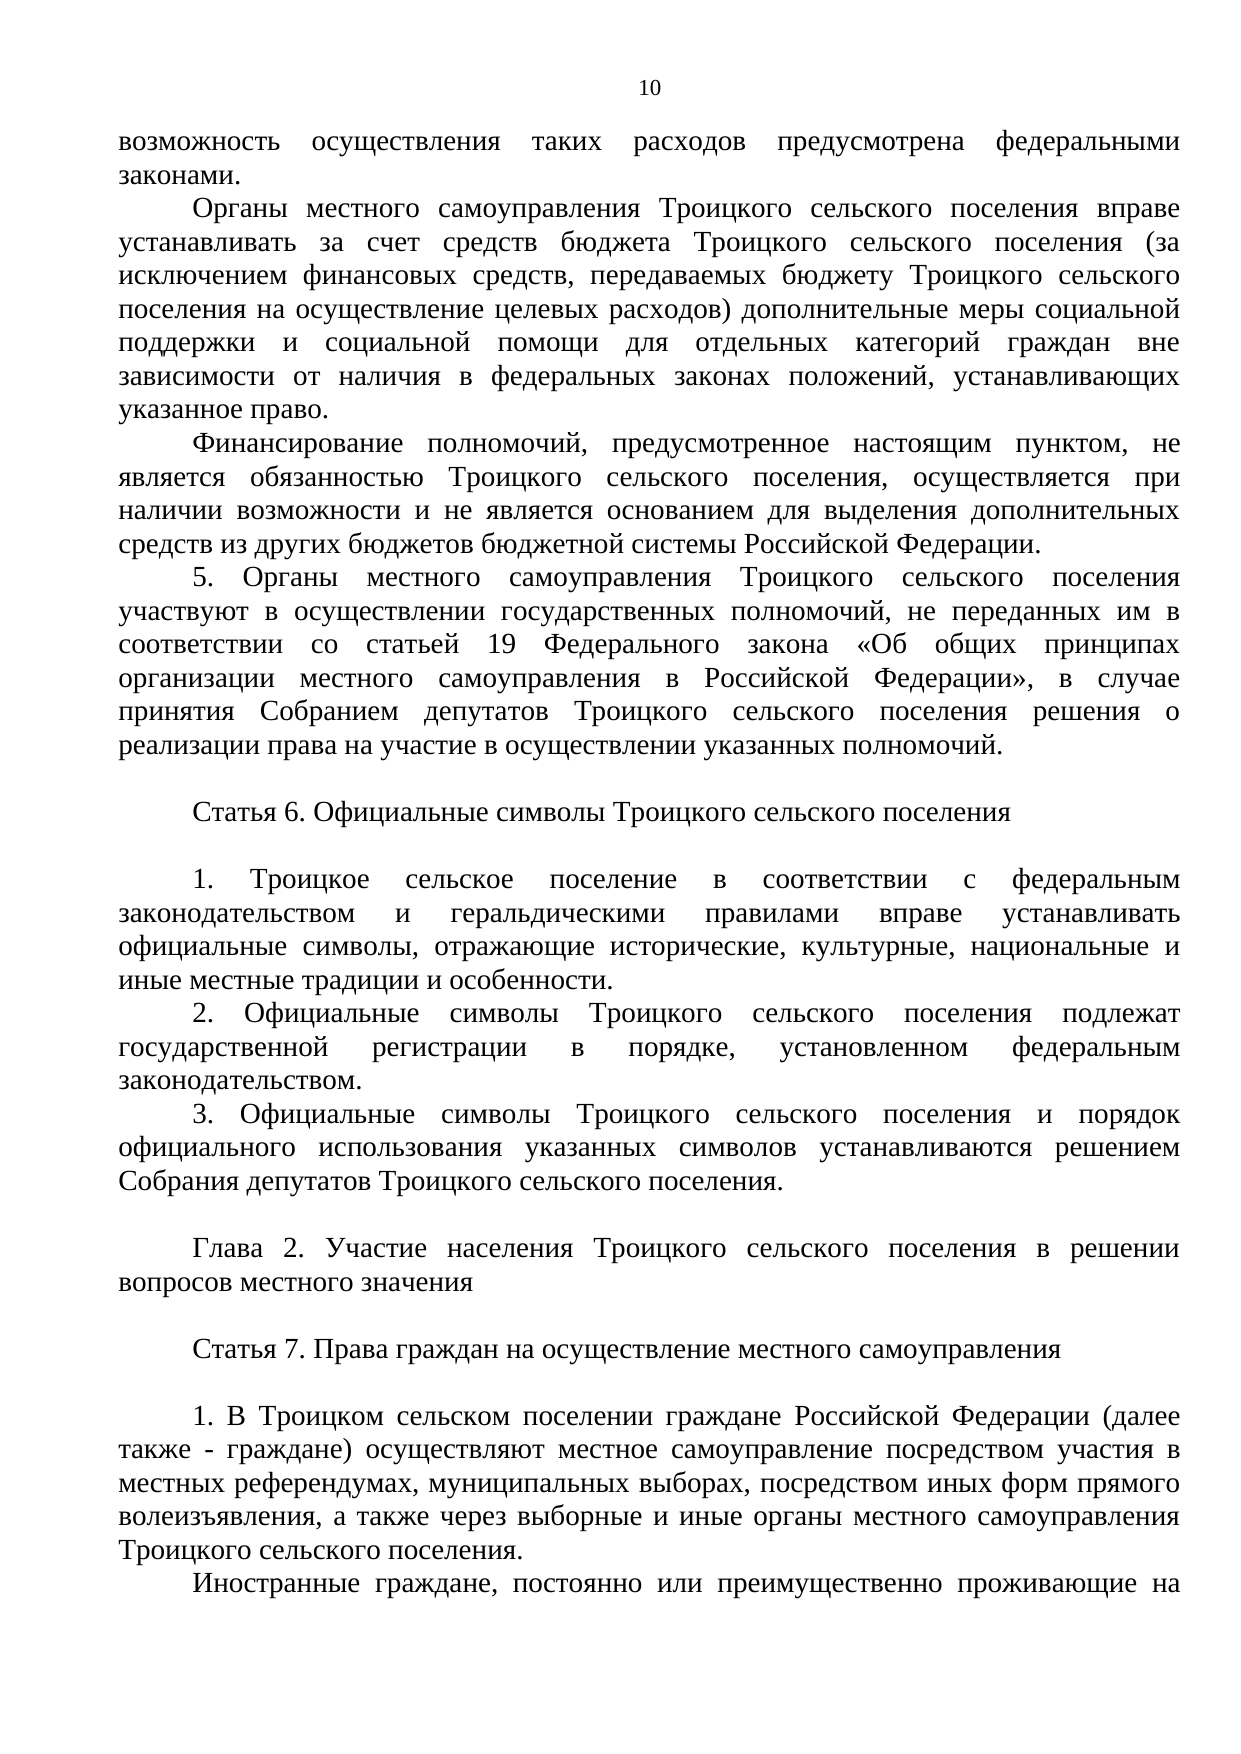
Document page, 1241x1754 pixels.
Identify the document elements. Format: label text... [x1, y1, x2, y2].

text Глава 2. Участие населения Троицкого сельского поселения в решении вопросов местного значения [118, 1230, 1181, 1297]
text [118, 123, 1181, 190]
text Статья 6. Официальные символы Троицкого сельского поселения [118, 794, 1181, 828]
text 1. Троицкое сельское поселение в соответствии с федеральным законодательством и геральдическими правилами вправе устанавливать официальные символы, отражающие исторические, культурные, национальные и иные местные традиции и особенности. [118, 861, 1181, 995]
text 3. Официальные символы Троицкого сельского поселения и порядок официального использования указанных символов устанавливаются решением Собрания депутатов Троицкого сельского поселения. [118, 1096, 1181, 1197]
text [118, 1566, 1181, 1599]
text Статья 7. Права граждан на осуществление местного самоуправления [118, 1331, 1181, 1364]
text Органы местного самоуправления Троицкого сельского поселения вправе устанавливать за счет средств бюджета Троицкого сельского поселения (за исключением финансовых средств, передаваемых бюджету Троицкого сельского поселения на осуществление целевых расходов) дополнительные меры социальной поддержки и социальной помощи для отдельных категорий граждан вне зависимости от наличия в федеральных законах положений, устанавливающих указанное право. [118, 190, 1181, 425]
text 2. Официальные символы Троицкого сельского поселения подлежат государственной регистрации в порядке, установленном федеральным законодательством. [118, 995, 1181, 1096]
text 1. В Троицком сельском поселении граждане Российской Федерации (далее также - граждане) осуществляют местное самоуправление посредством участия в местных референдумах, муниципальных выборах, посредством иных форм прямого волеизъявления, а также через выборные и иные органы местного самоуправления Троицкого сельского поселения. [118, 1398, 1181, 1566]
text 5. Органы местного самоуправления Троицкого сельского поселения участвуют в осуществлении государственных полномочий, не переданных им в соответствии со статьей 19 Федерального закона «Об общих принципах организации местного самоуправления в Российской Федерации», в случае принятия Собранием депутатов Троицкого сельского поселения решения о реализации права на участие в осуществлении указанных полномочий. [118, 559, 1181, 761]
text Финансирование полномочий, предусмотренное настоящим пунктом, не является обязанностью Троицкого сельского поселения, осуществляется при наличии возможности и не является основанием для выделения дополнительных средств из других бюджетов бюджетной системы Российской Федерации. [118, 425, 1181, 559]
